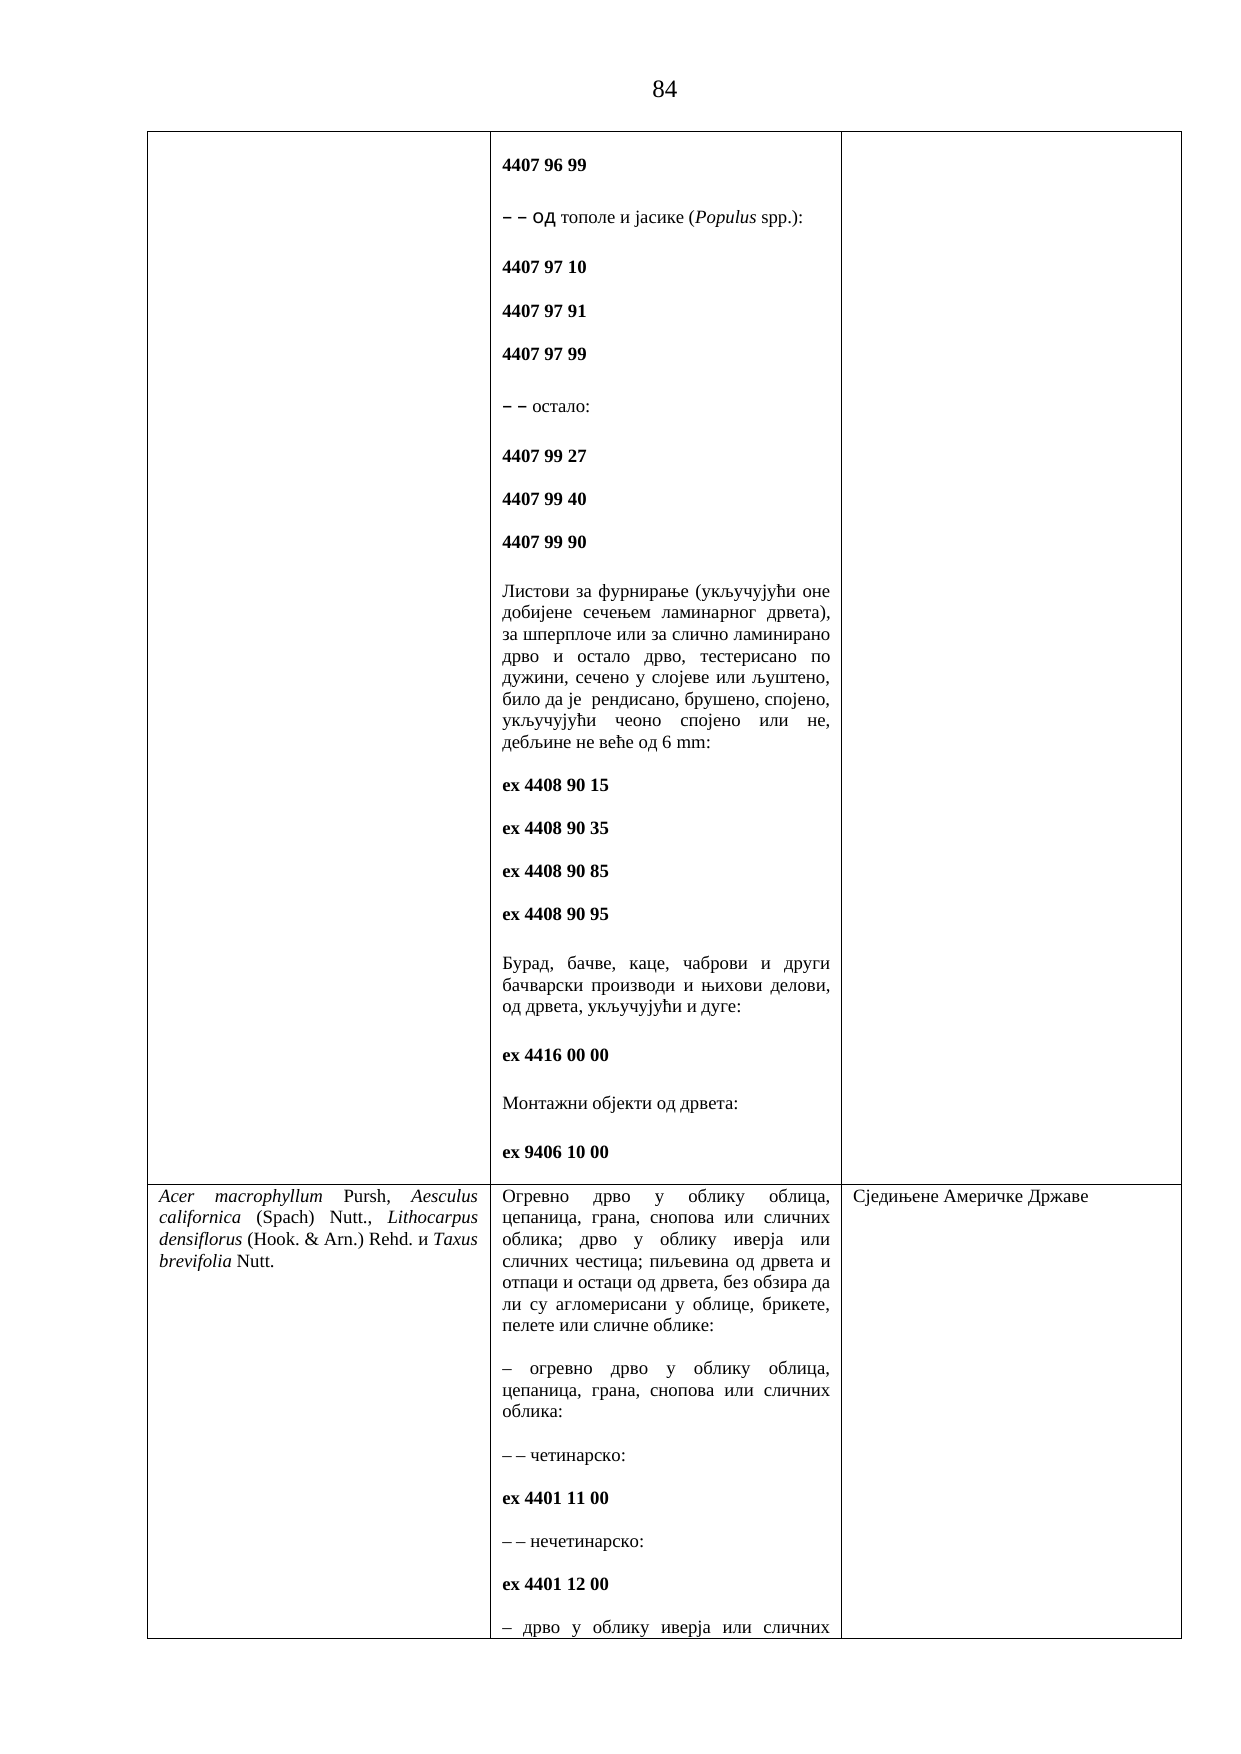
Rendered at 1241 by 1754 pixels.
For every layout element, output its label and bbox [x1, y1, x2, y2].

table_cell [148, 1185, 490, 1638]
table_cell [491, 132, 841, 1184]
table_cell [491, 1185, 841, 1638]
table_cell [148, 132, 490, 1184]
table_cell [842, 132, 1181, 1184]
table_cell [842, 1185, 1181, 1638]
